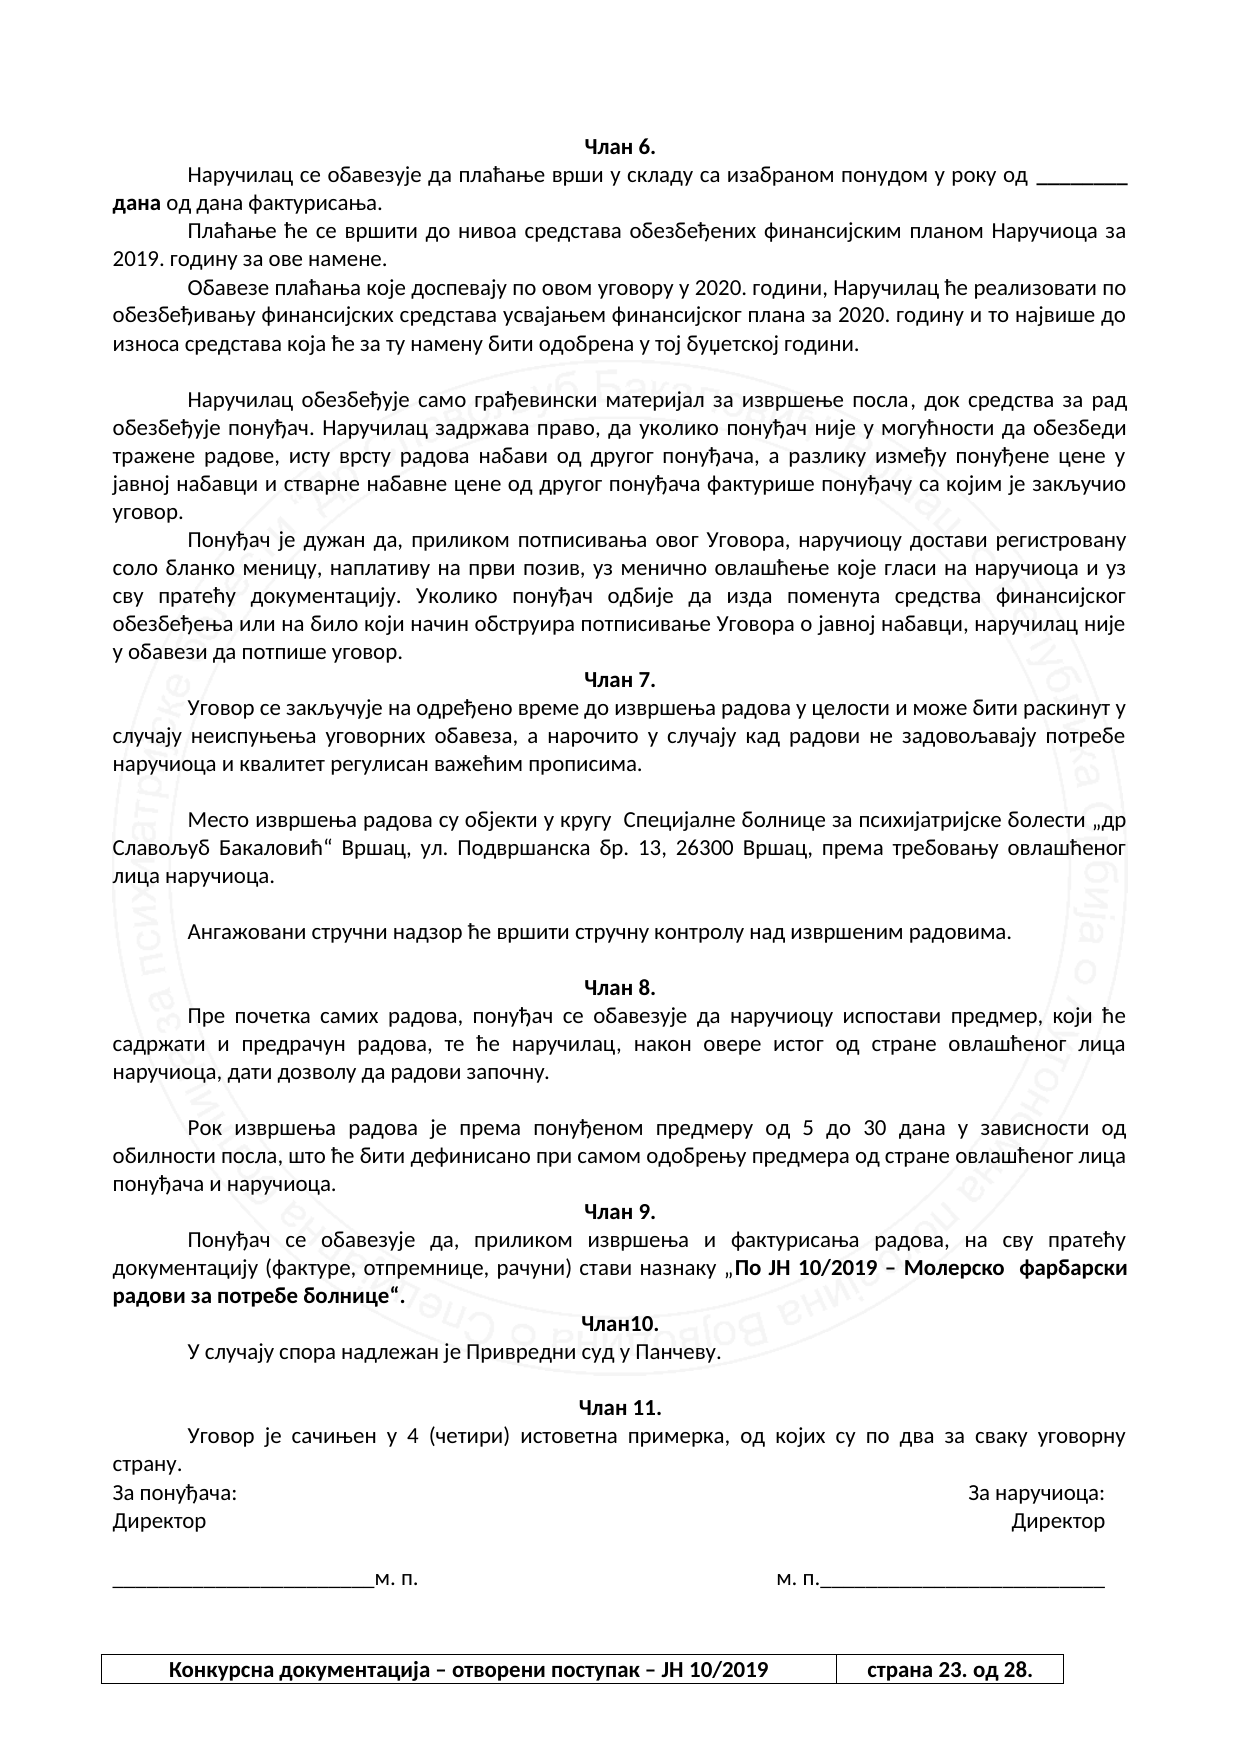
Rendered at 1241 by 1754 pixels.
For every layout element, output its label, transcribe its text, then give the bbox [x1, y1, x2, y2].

text Наручилац обезбеђује само грађевински материјал за извршење посла, док средства за рад обезбеђује понуђач. Наручилац задржава право, да уколико понуђач није у могућности да обезбеди тражене радове, исту врсту радова набави од другог понуђача, а разлику између понуђене цене у јавној набавци и стварне набавне цене од другог понуђача фактурише понуђачу са којим је закључио уговор. [112, 385, 1128, 525]
text Члан 6. [112, 132, 1128, 161]
text Место извршења радова су објекти у кругу Специјалне болнице за психијатријске болести „др Славољуб Бакаловић“ Вршац, ул. Подвршанска бр. 13, 26300 Вршац, према требовању овлашћеног лица наручиоца. [112, 805, 1128, 889]
text Понуђач се обавезује да, приликом извршења и фактурисања радова, на сву пратећу документацију (фактуре, отпремнице, рачуни) стави назнаку „По ЈН 10/2019 – Молерско фарбарски радови за потребе болнице“. [112, 1225, 1128, 1309]
text Плаћање ће се вршити до нивоа средстава обезбеђених финансијским планом Наручиоца за 2019. годину за ове намене. [112, 217, 1128, 273]
text Пре почетка самих радова, понуђач се обавезује да наручиоцу испостави предмер, који ће садржати и предрачун радова, те ће наручилац, након овере истог од стране овлашћеног лица наручиоца, дати дозволу да радови започну. [112, 1001, 1128, 1085]
text Ангажовани стручни надзор ће вршити стручну контролу над извршеним радовима. [112, 917, 1128, 945]
table_header За наручиоца: Директор м. п._________________________ [466, 1479, 1116, 1591]
text Наручилац се обавезује да плаћање врши у складу са изабраном понудом у року од ________ дана од дана фактурисања. [112, 161, 1128, 217]
table_header За понуђача: Директор _______________________м. п. [102, 1479, 465, 1591]
text Рок извршења радова је према понуђеном предмеру од 5 до 30 дана у зависности од обилности посла, што ће бити дефинисано при самом одобрењу предмера од стране овлашћеног лица понуђача и наручиоца. [112, 1113, 1128, 1197]
text У случају спора надлежан је Привредни суд у Панчеву. [112, 1337, 1128, 1365]
text Понуђач је дужан да, приликом потписивања овог Уговора, наручиоцу достави регистровану соло бланко меницу, наплативу на први позив, уз менично овлашћење које гласи на наручиоца и уз сву пратећу документацију. Уколико понуђач одбије да изда поменута средства финансијског обезбеђења или на било који начин обструира потписивање Уговора о јавној набавци, наручилац није у обавези да потпише уговор. [112, 525, 1128, 665]
text Члан10. [112, 1309, 1128, 1337]
text Обавезе плаћања које доспевају по овом уговору у 2020. години, Наручилац ће реализовати по обезбеђивању финансијских средстава усвајањем финансијског плана за 2020. годину и то највише до износа средстава која ће за ту намену бити одобрена у тој буџетској години. [112, 273, 1128, 357]
text Члан 11. [112, 1393, 1128, 1421]
text Члан 9. [112, 1197, 1128, 1225]
text Уговор се закључује на одређено време до извршења радова у целости и може бити раскинут у случају неиспуњења уговорних обавеза, а нарочито у случају кад радови не задовољавају потребе наручиоца и квалитет регулисан важећим прописима. [112, 693, 1128, 777]
text Уговор је сачињен у 4 (четири) истовeтна примерка, од којих су по два за сваку уговорну страну. [112, 1421, 1128, 1477]
text Члан 8. [112, 973, 1128, 1001]
text Члан 7. [112, 665, 1128, 693]
